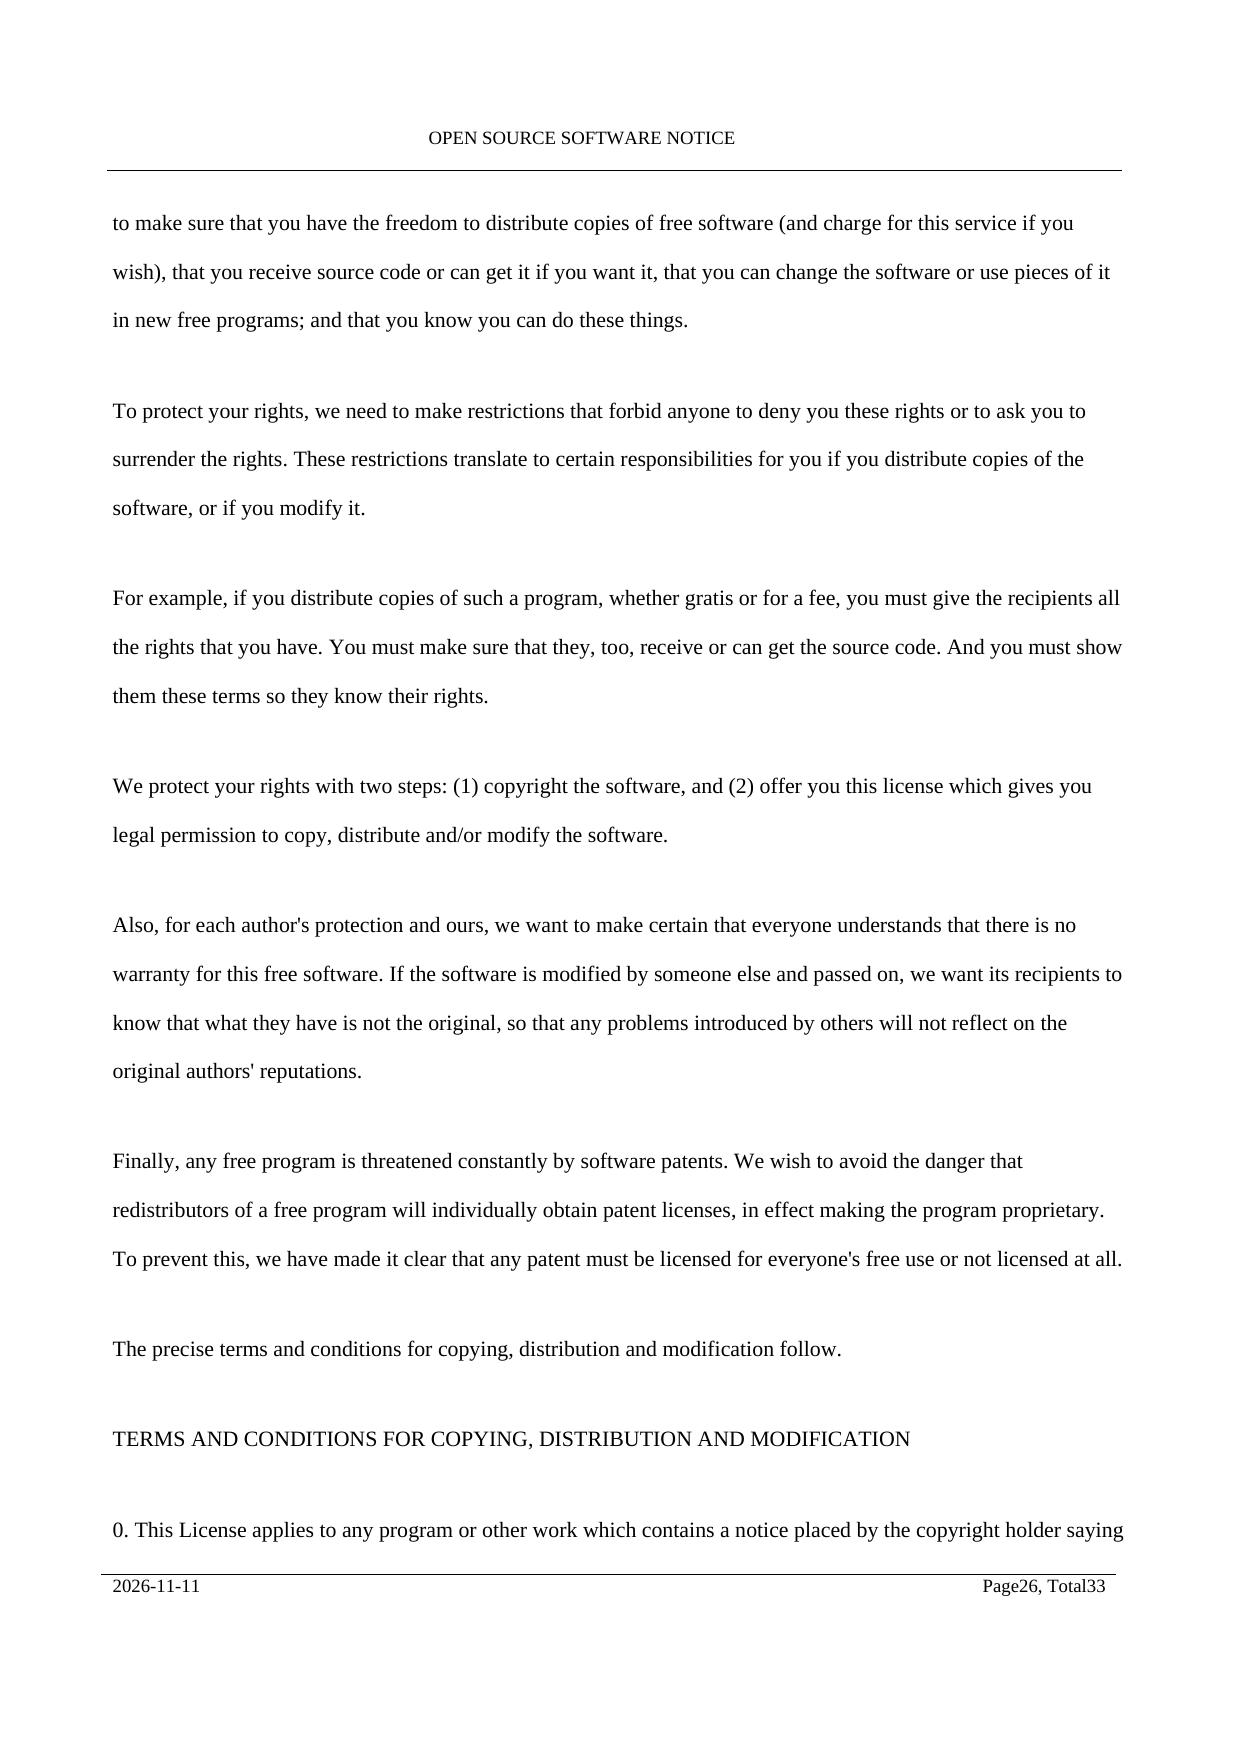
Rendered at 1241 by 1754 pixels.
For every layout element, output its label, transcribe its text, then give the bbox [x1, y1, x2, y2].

text To protect your rights, we need to make restrictions that forbid anyone to deny you these rights or to ask you to surrender the rights. These restrictions translate to certain responsibilities for you if you distribute copies of the software, or if you modify it. [112, 394, 1128, 524]
text The precise terms and conditions for copying, distribution and modification follow. [112, 1333, 1128, 1365]
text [112, 1513, 1128, 1546]
text Also, for each author's protection and ours, we want to make certain that everyone understands that there is no warranty for this free software. If the software is modified by someone else and passed on, we want its recipients to know that what they have is not the original, so that any problems introduced by others will not reflect on the original authors' reputations. [112, 908, 1128, 1087]
text Finally, any free program is threatened constantly by software patents. We wish to avoid the danger that redistributors of a free program will individually obtain patent licenses, in effect making the program proprietary. To prevent this, we have made it clear that any patent must be licensed for everyone's free use or not licensed at all. [112, 1145, 1128, 1275]
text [112, 206, 1128, 336]
text For example, if you distribute copies of such a program, whether gratis or for a fee, you must give the recipients all the rights that you have. You must make sure that they, too, receive or can get the source code. And you must show them these terms so they know their rights. [112, 582, 1128, 712]
text TERMS AND CONDITIONS FOR COPYING, DISTRIBUTION AND MODIFICATION [112, 1423, 1128, 1455]
text We protect your rights with two steps: (1) copyright the software, and (2) offer you this license which gives you legal permission to copy, distribute and/or modify the software. [112, 769, 1128, 851]
